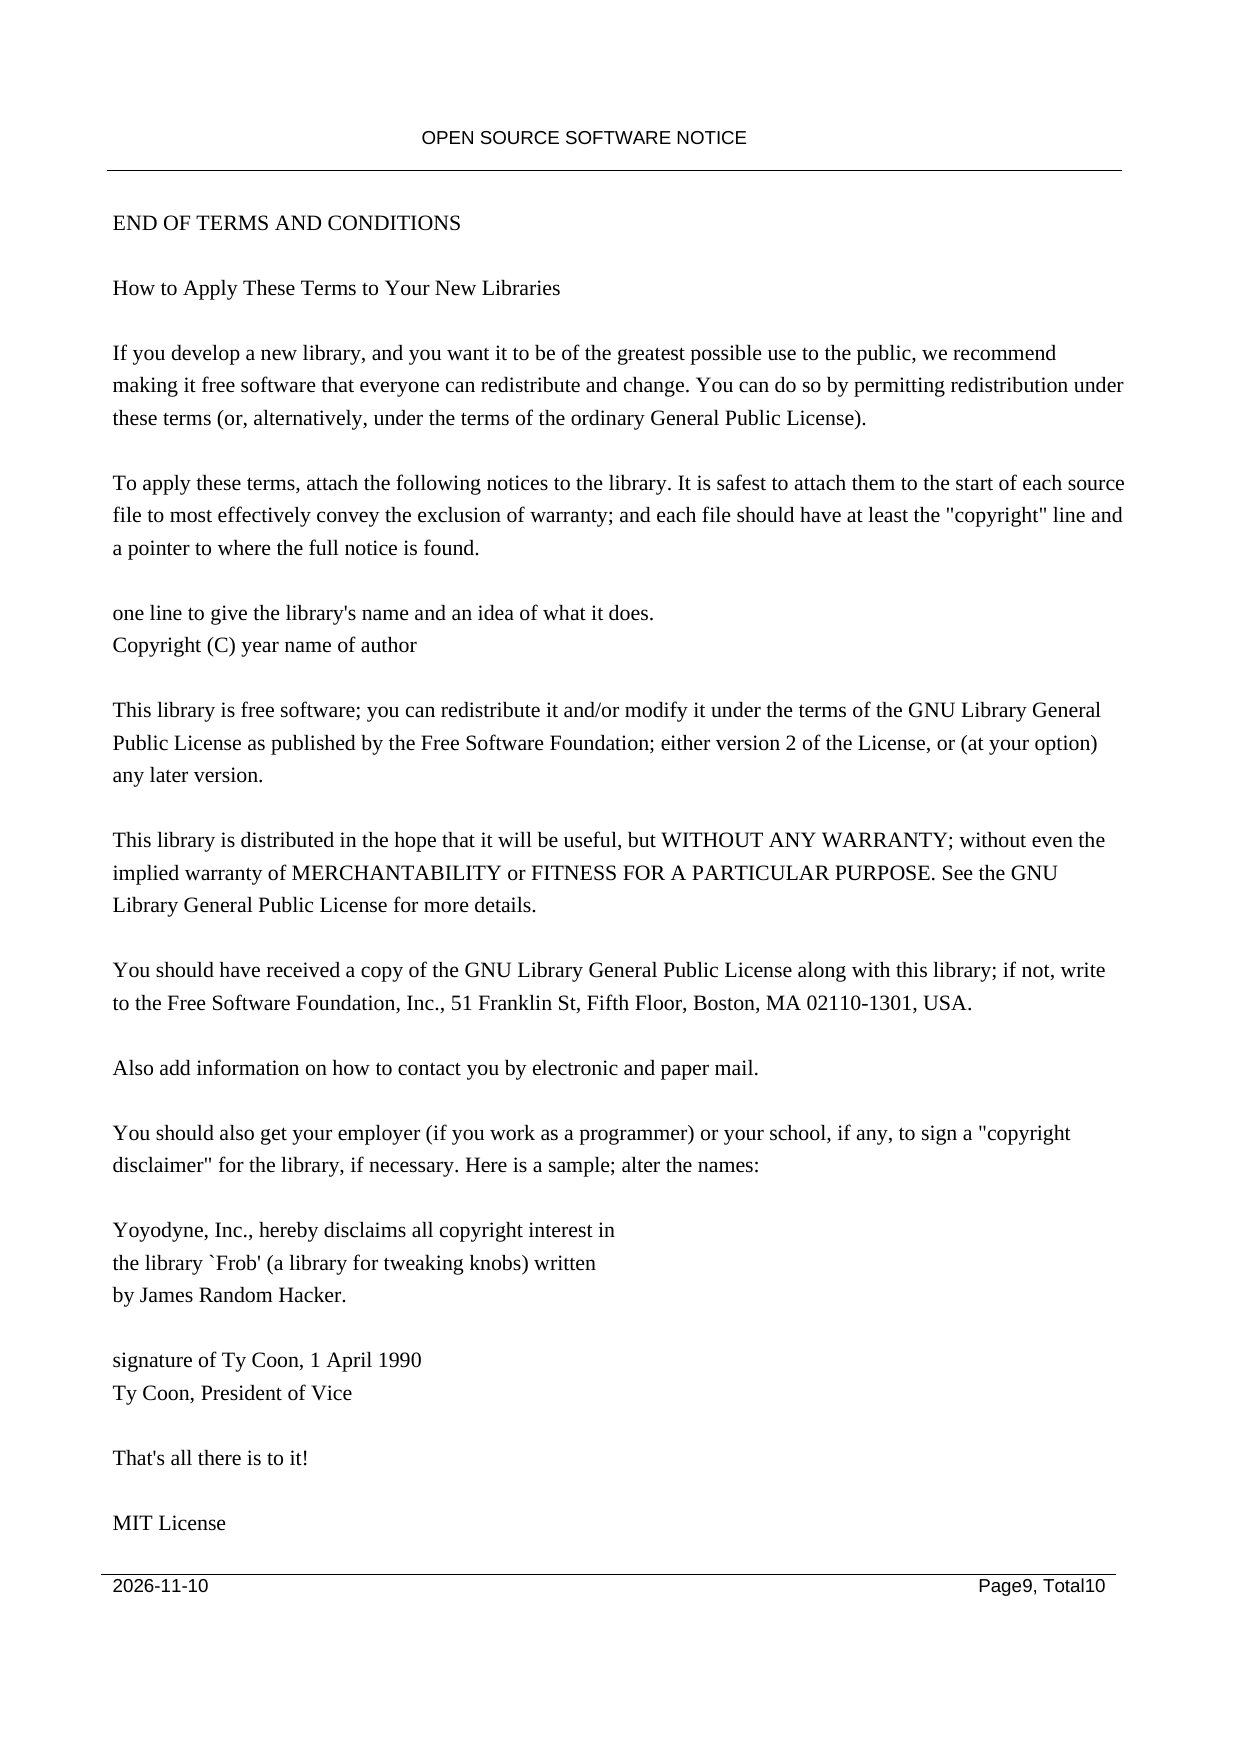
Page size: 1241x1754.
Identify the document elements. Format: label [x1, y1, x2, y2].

text [112, 206, 1128, 1539]
